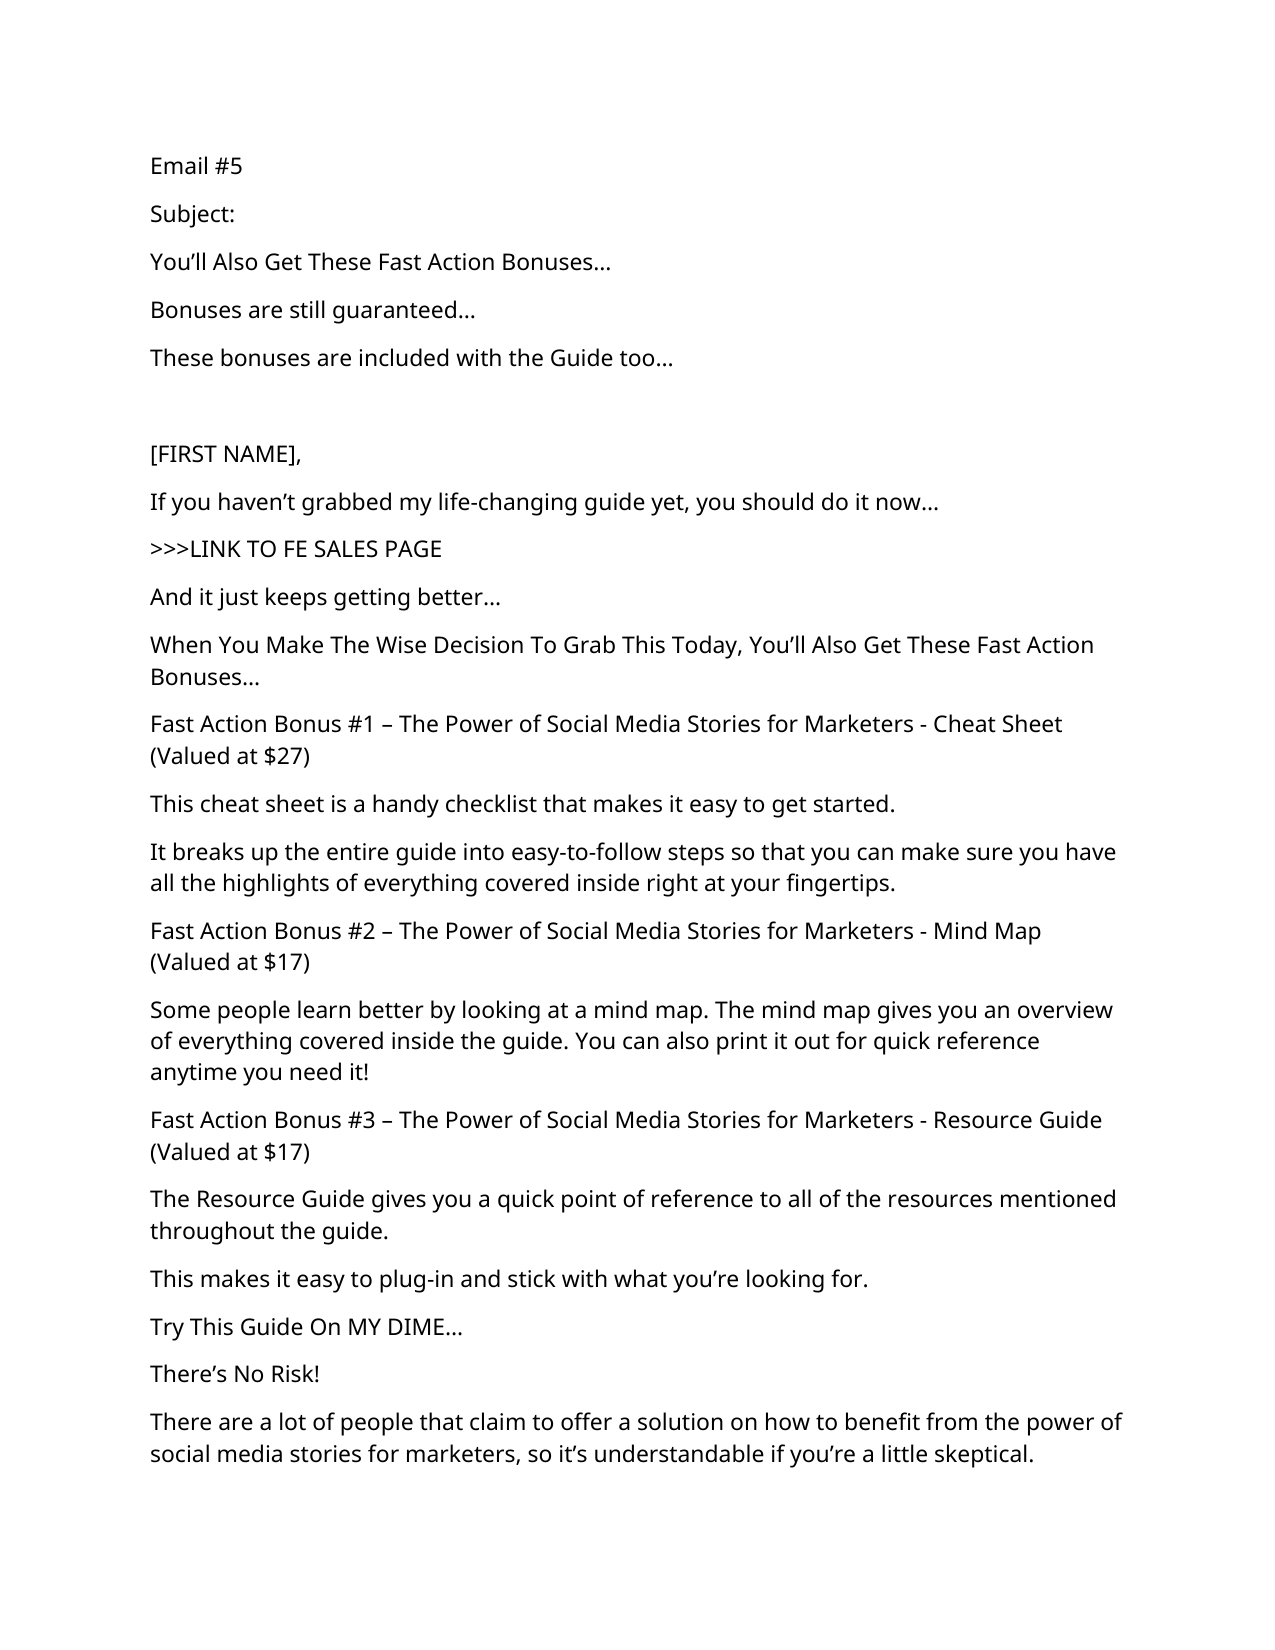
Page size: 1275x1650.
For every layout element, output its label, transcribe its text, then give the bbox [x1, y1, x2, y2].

text If you haven’t grabbed my life-changing guide yet, you should do it now… [150, 485, 1125, 517]
text Try This Guide On MY DIME… [150, 1310, 1125, 1342]
text When You Make The Wise Decision To Grab This Today, You’ll Also Get These Fast Action Bonuses… [150, 629, 1125, 692]
text Fast Action Bonus #1 – The Power of Social Media Stories for Marketers - Cheat Sheet (Valued at $27) [150, 708, 1125, 771]
text And it just keeps getting better… [150, 581, 1125, 612]
text The Resource Guide gives you a quick point of reference to all of the resources mentioned throughout the guide. [150, 1183, 1125, 1246]
text Some people learn better by looking at a mind map. The mind map gives you an overview of everything covered inside the guide. You can also print it out for quick reference anytime you need it! [150, 994, 1125, 1087]
text There are a lot of people that claim to offer a solution on how to benefit from the power of social media stories for marketers, so it’s understandable if you’re a little skeptical. [150, 1406, 1125, 1469]
text This makes it easy to plug-in and stick with what you’re looking for. [150, 1262, 1125, 1294]
text Bonuses are still guaranteed… [150, 294, 1125, 325]
text This cheat sheet is a handy checklist that makes it easy to get started. [150, 787, 1125, 819]
text Email #5 [150, 150, 1125, 181]
text You’ll Also Get These Fast Action Bonuses… [150, 246, 1125, 277]
text Subject: [150, 198, 1125, 229]
text Fast Action Bonus #3 – The Power of Social Media Stories for Marketers - Resource Guide (Valued at $17) [150, 1104, 1125, 1167]
text It breaks up the entire guide into easy-to-follow steps so that you can make sure you have all the highlights of everything covered inside right at your fingertips. [150, 835, 1125, 898]
text >>>LINK TO FE SALES PAGE [150, 533, 1125, 564]
text Fast Action Bonus #2 – The Power of Social Media Stories for Marketers - Mind Map (Valued at $17) [150, 914, 1125, 977]
text These bonuses are included with the Guide too… [150, 342, 1125, 373]
text [FIRST NAME], [150, 437, 1125, 469]
text There’s No Risk! [150, 1358, 1125, 1389]
